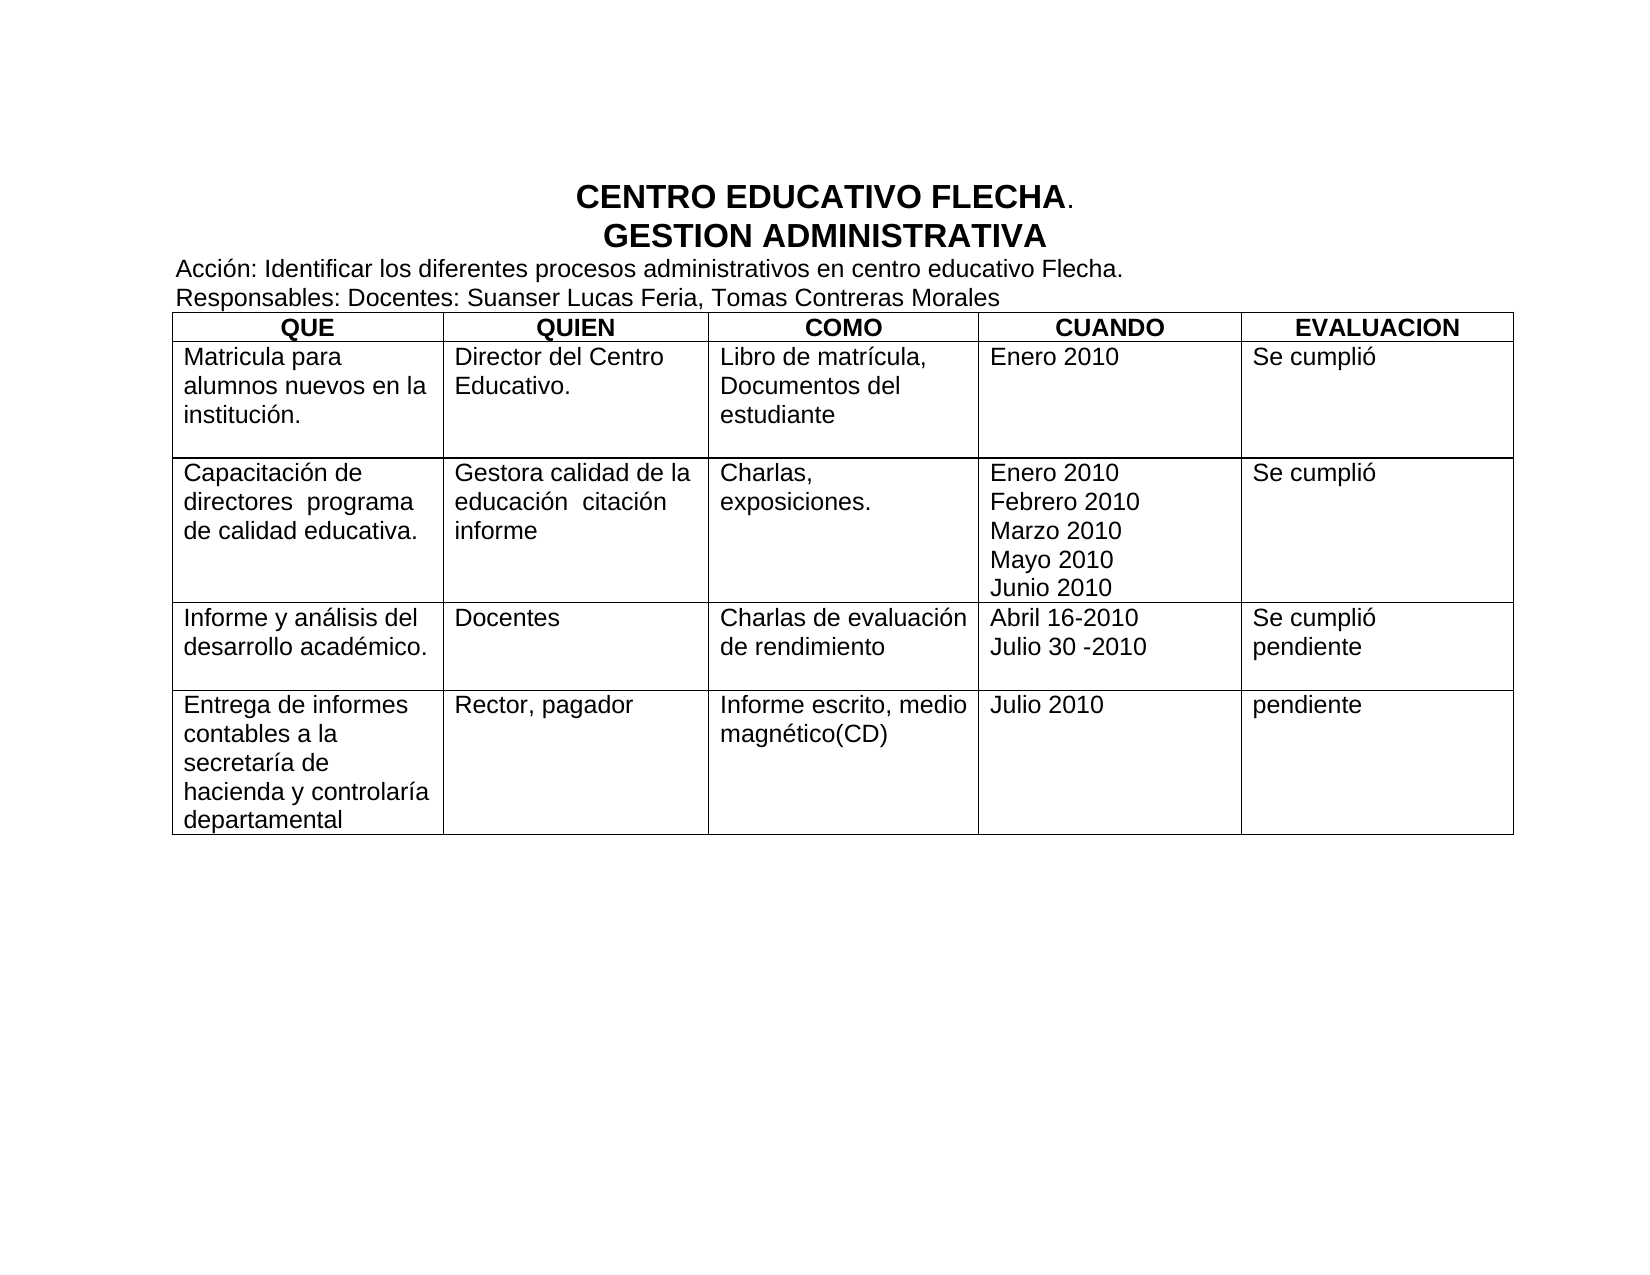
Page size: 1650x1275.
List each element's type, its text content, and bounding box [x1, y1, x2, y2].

table_cell Capacitación de directores programa de calidad educativa. [173, 459, 443, 602]
table_cell Docentes [444, 603, 708, 689]
table_cell Informe y análisis del desarrollo académico. [173, 603, 443, 689]
text Acción: Identificar los diferentes procesos administrativos en centro educativo Flecha. [148, 254, 1502, 283]
table_cell Gestora calidad de la educación citación informe [444, 459, 708, 602]
table_header CUANDO [979, 313, 1241, 341]
table_cell Julio 2010 [979, 691, 1241, 834]
table_header QUIEN [444, 313, 708, 341]
table_cell Libro de matrícula, Documentos del estudiante [709, 342, 978, 457]
table_cell Se cumplió [1242, 342, 1513, 457]
table_cell Se cumplió [1242, 459, 1513, 602]
table_cell Informe escrito, medio magnético(CD) [709, 691, 978, 834]
table_cell Enero 2010 Febrero 2010 Marzo 2010 Mayo 2010 Junio 2010 [979, 459, 1241, 602]
table_cell Enero 2010 [979, 342, 1241, 457]
table_header EVALUACION [1242, 313, 1513, 341]
table_header COMO [709, 313, 978, 341]
table_cell Rector, pagador [444, 691, 708, 834]
table_cell Entrega de informes contables a la secretaría de hacienda y controlaría departamental [173, 691, 443, 834]
table_cell Director del Centro Educativo. [444, 342, 708, 457]
table_cell Charlas de evaluación de rendimiento [709, 603, 978, 689]
table_header QUE [173, 313, 443, 341]
table_cell pendiente [1242, 691, 1513, 834]
table_cell Abril 16-2010 Julio 30 -2010 [979, 603, 1241, 689]
text CENTRO EDUCATIVO FLECHA. [148, 177, 1502, 216]
table_cell Matricula para alumnos nuevos en la institución. [173, 342, 443, 457]
text Responsables: Docentes: Suanser Lucas Feria, Tomas Contreras Morales [148, 283, 1502, 312]
table_cell Charlas, exposiciones. [709, 459, 978, 602]
table_cell Se cumplió pendiente [1242, 603, 1513, 689]
text GESTION ADMINISTRATIVA [148, 216, 1502, 254]
